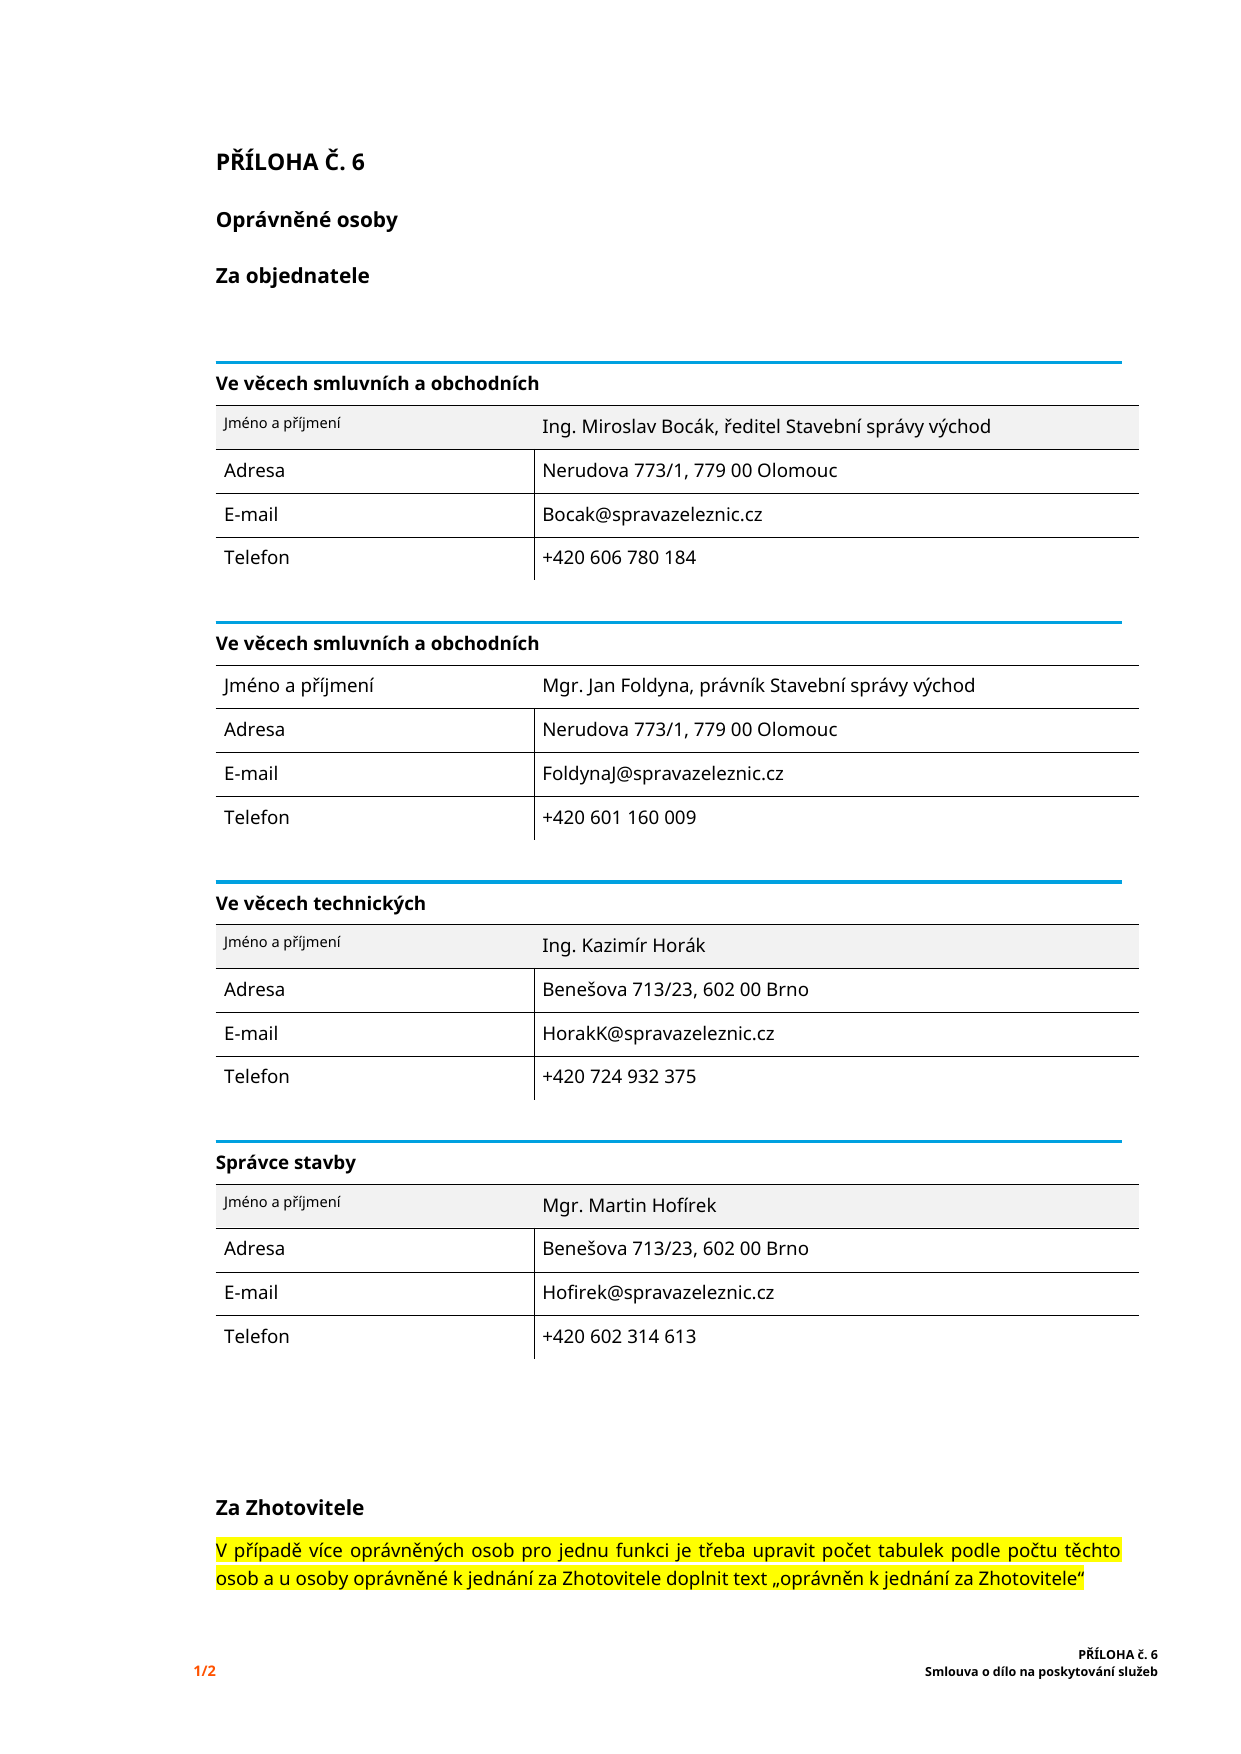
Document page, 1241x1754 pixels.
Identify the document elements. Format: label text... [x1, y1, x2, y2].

table_header Jméno a příjmení [216, 925, 534, 968]
table_cell Adresa [216, 450, 534, 493]
table_cell E-mail [216, 1273, 534, 1315]
table_cell Telefon [216, 1316, 534, 1359]
text Za Zhotovitele [216, 1493, 1122, 1522]
table_cell FoldynaJ@spravazeleznic.cz [535, 753, 1139, 796]
table_cell Bocak@spravazeleznic.cz [535, 494, 1139, 536]
table_header Jméno a příjmení [216, 1185, 534, 1227]
table_header Mgr. Jan Foldyna, právník Stavební správy východ [534, 666, 1139, 708]
table_cell +420 601 160 009 [535, 797, 1139, 840]
table_cell +420 606 780 184 [535, 538, 1139, 580]
table_cell Adresa [216, 1229, 534, 1271]
table_cell Telefon [216, 797, 534, 840]
table_cell Adresa [216, 969, 534, 1012]
text Za objednatele [216, 261, 1122, 290]
table_header Mgr. Martin Hofírek [534, 1185, 1139, 1227]
text Správce stavby [216, 1143, 1122, 1175]
table_cell Telefon [216, 538, 534, 580]
table_cell Telefon [216, 1057, 534, 1099]
table_header Jméno a příjmení [216, 666, 534, 708]
table_cell +420 724 932 375 [535, 1057, 1139, 1099]
text V případě více oprávněných osob pro jednu funkci je třeba upravit počet tabulek podle počtu těchto osob a u osoby oprávněné k jednání za Zhotovitele doplnit text „oprávněn k jednání za Zhotovitele“ [216, 1562, 1122, 1590]
table_cell Hofirek@spravazeleznic.cz [535, 1273, 1139, 1315]
text Oprávněné osoby [216, 205, 1122, 233]
table_cell Nerudova 773/1, 779 00 Olomouc [535, 450, 1139, 493]
table_cell +420 602 314 613 [535, 1316, 1139, 1359]
text Ve věcech smluvních a obchodních [216, 624, 1122, 656]
text Ve věcech smluvních a obchodních [216, 364, 1122, 396]
table_cell HorakK@spravazeleznic.cz [535, 1013, 1139, 1056]
table_header Jméno a příjmení [216, 406, 534, 449]
table_cell E-mail [216, 1013, 534, 1056]
text Příloha č. 6 [216, 146, 1122, 177]
text Ve věcech technických [216, 884, 1122, 915]
table_cell E-mail [216, 494, 534, 536]
table_cell E-mail [216, 753, 534, 796]
table_header Ing. Kazimír Horák [534, 925, 1139, 968]
table_cell Benešova 713/23, 602 00 Brno [535, 969, 1139, 1012]
table_cell Nerudova 773/1, 779 00 Olomouc [535, 709, 1139, 752]
table_cell Benešova 713/23, 602 00 Brno [535, 1229, 1139, 1271]
table_header Ing. Miroslav Bocák, ředitel Stavební správy východ [534, 406, 1139, 449]
table_cell Adresa [216, 709, 534, 752]
